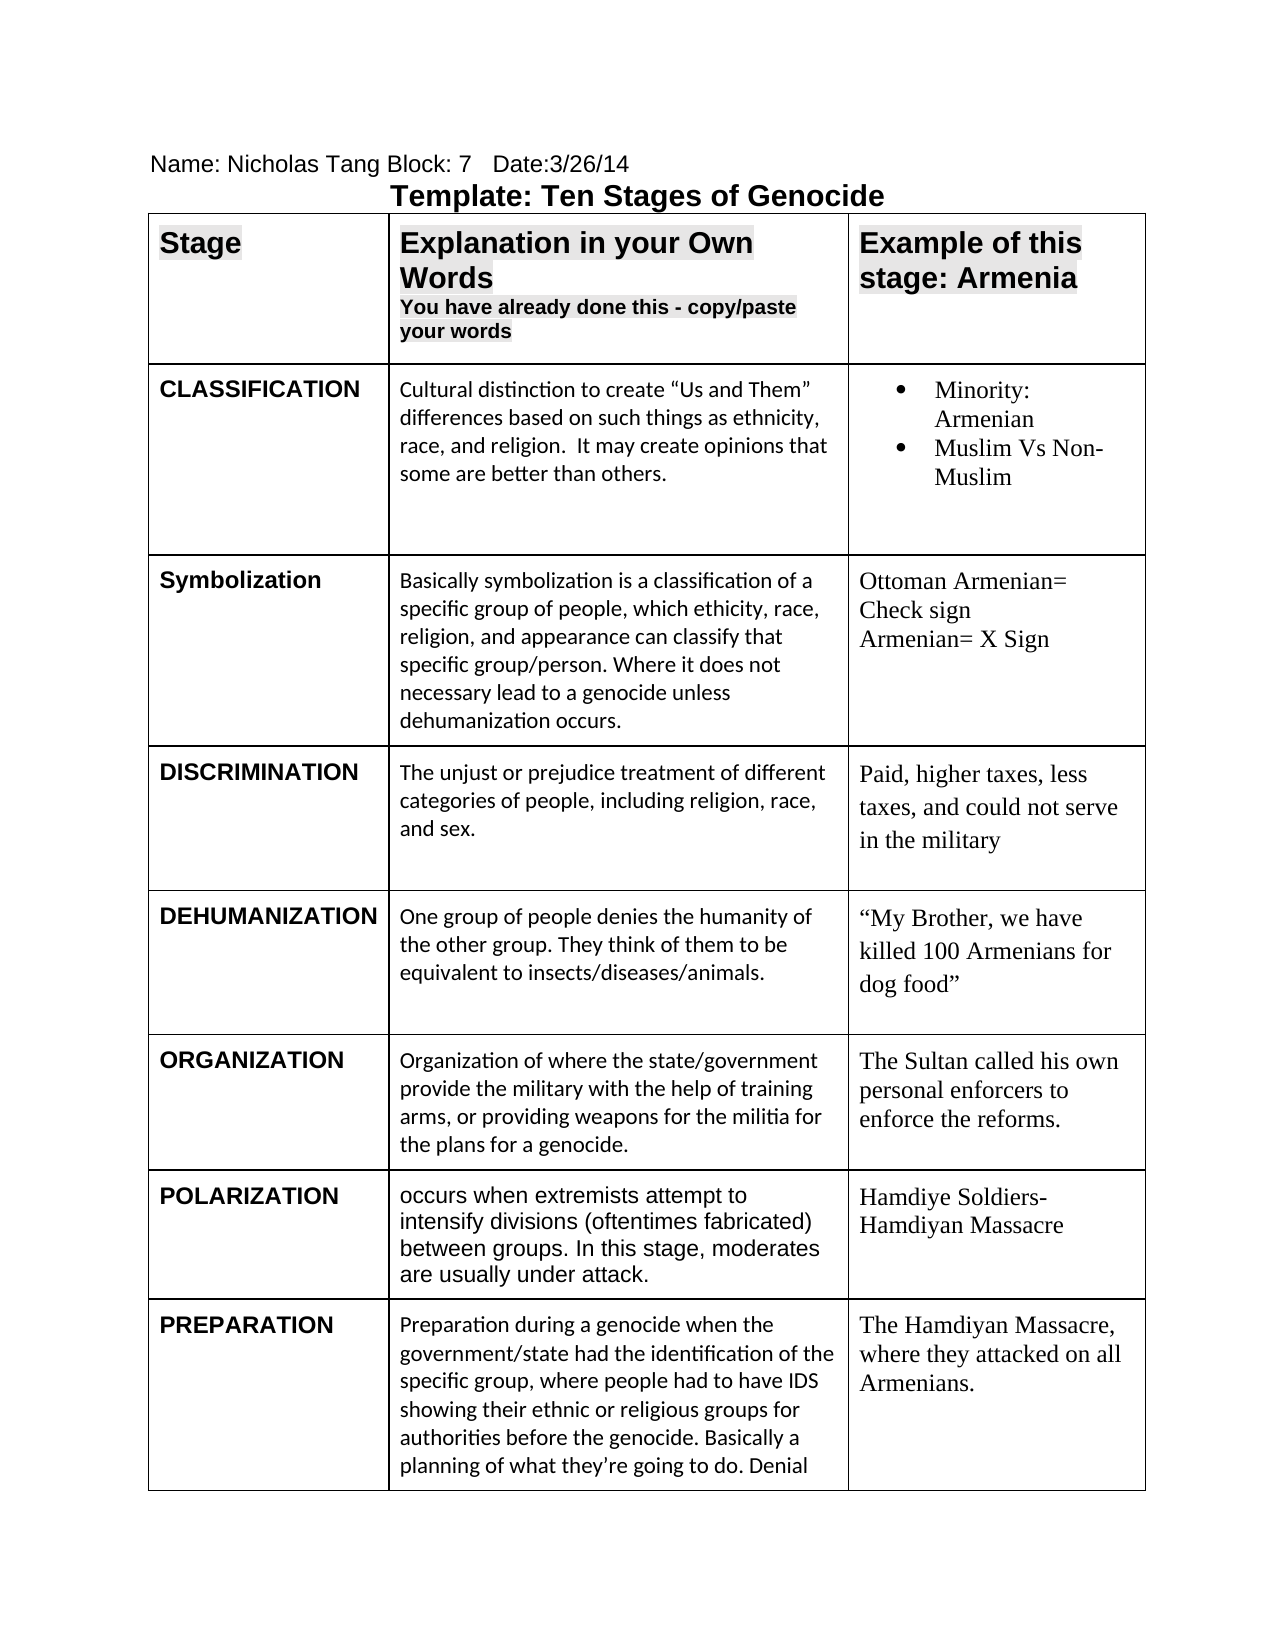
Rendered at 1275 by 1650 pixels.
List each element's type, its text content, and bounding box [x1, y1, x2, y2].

table_cell Basically symbolization is a classification of a specific group of people, which ethicity, race, religion, and appearance can classify that specific group/person. Where it does not necessary lead to a genocide unless dehumanization occurs. [390, 556, 848, 745]
table_cell CLASSIFICATION [149, 365, 388, 554]
table_header Explanation in your Own Words You have already done this - copy/paste your words [390, 214, 848, 363]
table_cell Organization of where the state/government provide the military with the help of training arms, or providing weapons for the militia for the plans for a genocide. [390, 1035, 848, 1169]
table_header Stage [149, 214, 388, 363]
table_cell The unjust or prejudice treatment of different categories of people, including religion, race, and sex. [390, 747, 848, 889]
text Name: Nicholas Tang Block: 7 Date:3/26/14 [150, 150, 1125, 178]
table_cell POLARIZATION [149, 1171, 388, 1298]
table_cell Cultural distinction to create “Us and Them” differences based on such things as ethnicity, race, and religion. It may create opinions that some are better than others. [390, 365, 848, 554]
table_cell Hamdiye Soldiers- Hamdiyan Massacre [849, 1171, 1145, 1298]
table_cell The Sultan called his own personal enforcers to enforce the reforms. [849, 1035, 1145, 1169]
table_cell Symbolization [149, 556, 388, 745]
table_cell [390, 1300, 848, 1490]
table_cell ORGANIZATION [149, 1035, 388, 1169]
text Template: Ten Stages of Genocide [150, 178, 1125, 212]
table_cell tMinority: Armenian Muslim Vs Non-Muslim [849, 365, 1145, 554]
table_cell Paid, higher taxes, less taxes, and could not serve in the military [849, 747, 1145, 889]
table_cell Ottoman Armenian= Check sign Armenian= X Sign [849, 556, 1145, 745]
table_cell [849, 1300, 1145, 1490]
table_cell DISCRIMINATION [149, 747, 388, 889]
table_cell “My Brother, we have killed 100 Armenians for dog food” [849, 891, 1145, 1034]
table_cell occurs when extremists attempt to intensify divisions (oftentimes fabricated) between groups. In this stage, moderates are usually under attack. [390, 1171, 848, 1298]
table_header Example of this stage: Armenia [849, 214, 1145, 363]
table_cell One group of people denies the humanity of the other group. They think of them to be equivalent to insects/diseases/animals. [390, 891, 848, 1034]
table_cell DEHUMANIZATION [149, 891, 388, 1034]
table_cell PREPARATION [149, 1300, 388, 1490]
